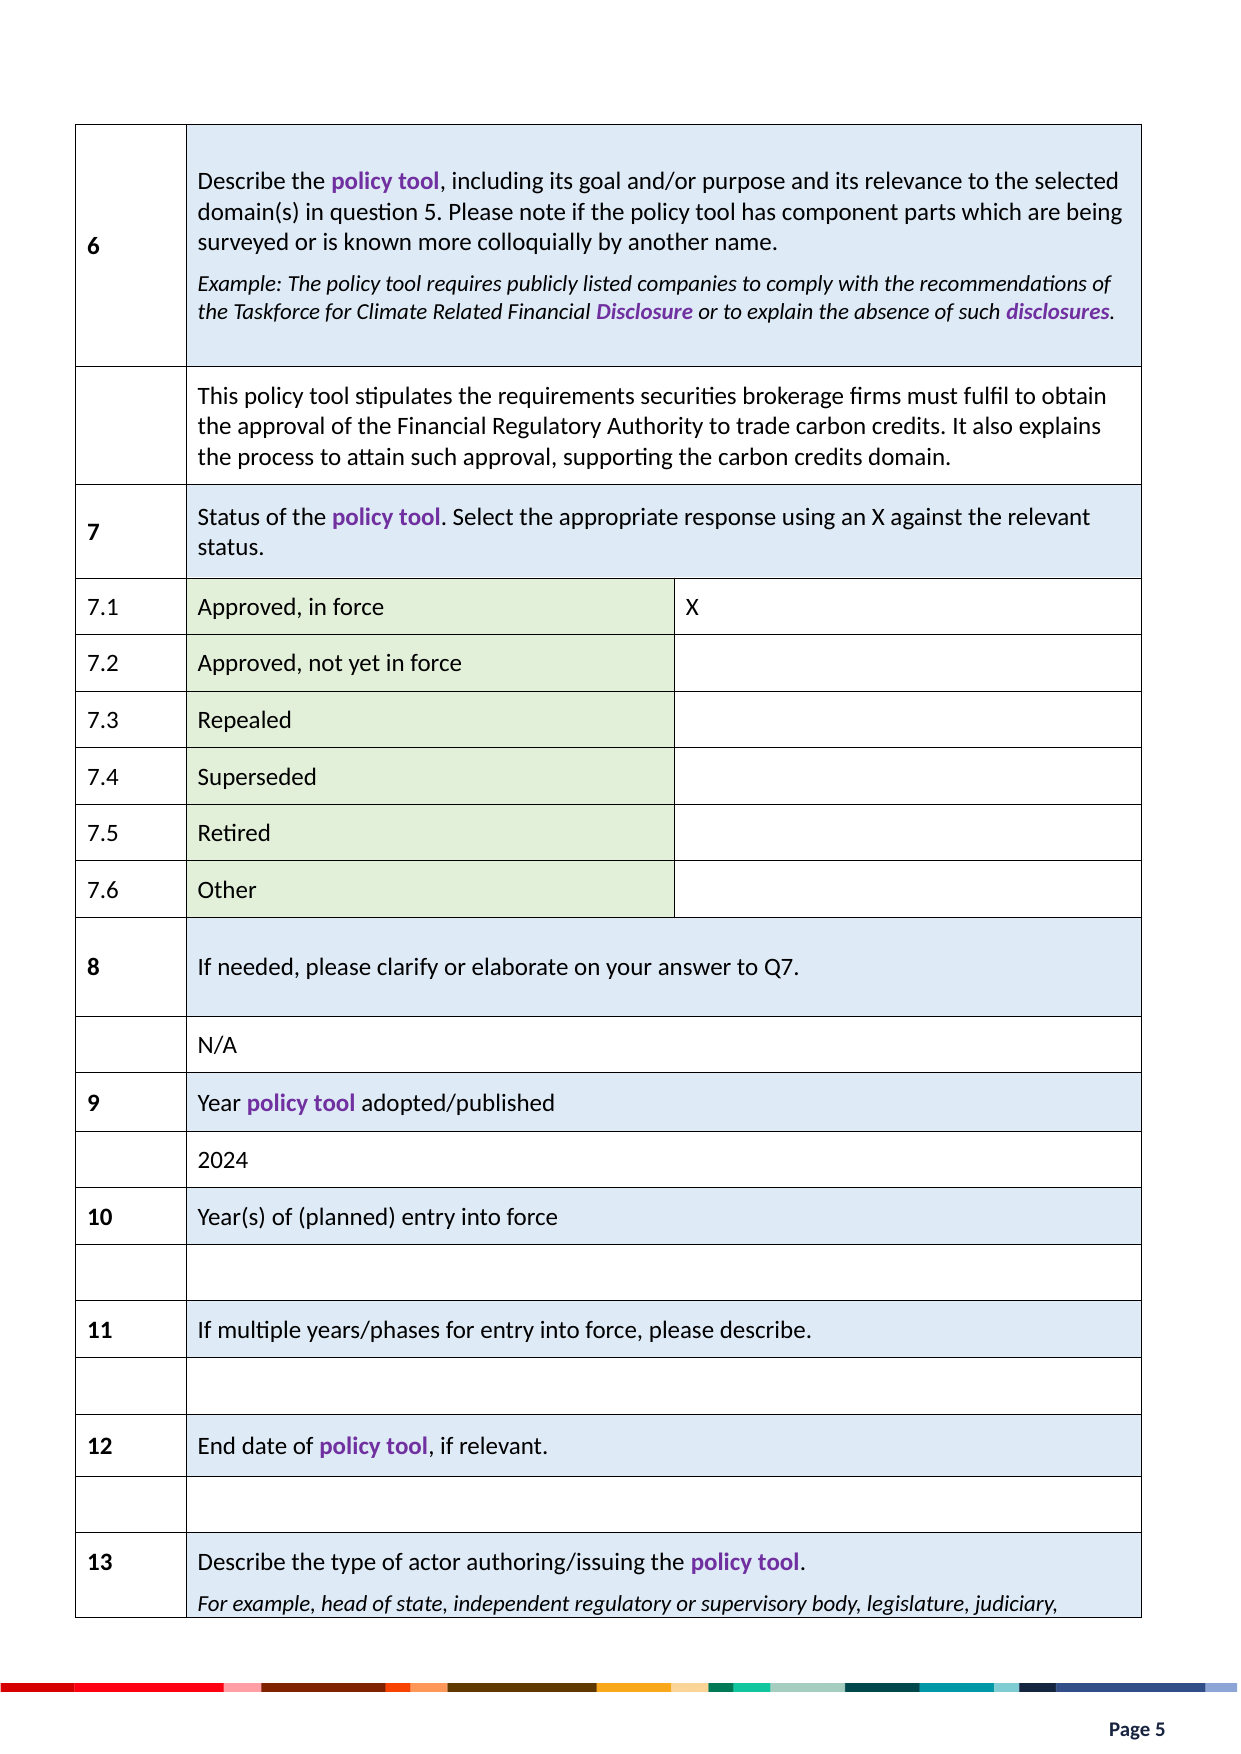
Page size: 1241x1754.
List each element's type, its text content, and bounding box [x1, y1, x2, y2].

table_cell [76, 1132, 186, 1187]
table_cell 7.6 [76, 861, 186, 917]
table_cell Approved, in force [187, 579, 674, 634]
table_cell [187, 1245, 1141, 1300]
table_cell [76, 1358, 186, 1413]
table_cell 7.1 [76, 579, 186, 634]
table_cell X [675, 579, 1141, 634]
table_cell [675, 805, 1141, 860]
table_cell 13 [76, 1533, 186, 1617]
table_cell Approved, not yet in force [187, 635, 674, 691]
table_cell [675, 635, 1141, 691]
table_cell Other [187, 861, 674, 917]
table_cell 7.2 [76, 635, 186, 691]
table_cell 11 [76, 1301, 186, 1357]
table_cell Retired [187, 805, 674, 860]
table_cell 12 [76, 1415, 186, 1476]
table_cell If multiple years/phases for entry into force, please describe. [187, 1301, 1141, 1357]
table_cell If needed, please clarify or elaborate on your answer to Q7. [187, 918, 1141, 1016]
table_cell 6 [76, 125, 186, 366]
table_cell [76, 1477, 186, 1532]
table_cell 7.4 [76, 748, 186, 804]
table_cell This policy tool stipulates the requirements securities brokerage firms must fulfil to obtain the approval of the Financial Regulatory Authority to trade carbon credits. It also explains the process to attain such approval, supporting the carbon credits domain. [187, 367, 1141, 484]
table_cell 7.5 [76, 805, 186, 860]
table_cell [76, 1017, 186, 1072]
table_cell [187, 1477, 1141, 1532]
table_cell [76, 1245, 186, 1300]
table_cell N/A [187, 1017, 1141, 1072]
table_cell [187, 1533, 1141, 1617]
table_cell 10 [76, 1188, 186, 1244]
table_cell [675, 748, 1141, 804]
table_cell 7.3 [76, 692, 186, 747]
table_cell End date of policy tool, if relevant. [187, 1415, 1141, 1476]
table_cell 2024 [187, 1132, 1141, 1187]
table_cell 7 [76, 485, 186, 577]
table_cell Year(s) of (planned) entry into force [187, 1188, 1141, 1244]
table_cell Year policy tool adopted/published [187, 1073, 1141, 1131]
table_cell Status of the policy tool. Select the appropriate response using an X against the relevant status. [187, 485, 1141, 577]
table_cell 9 [76, 1073, 186, 1131]
table_cell [675, 692, 1141, 747]
table_cell Repealed [187, 692, 674, 747]
table_cell [76, 367, 186, 484]
table_cell [675, 861, 1141, 917]
table_cell Describe the policy tool, including its goal and/or purpose and its relevance to the selected domain(s) in question 5. Please note if the policy tool has component parts which are being surveyed or is known more colloquially by another name. Example: The policy tool requires publicly listed companies to comply with the recommendations of the Taskforce for Climate Related Financial Disclosure or to explain the absence of such disclosures. [187, 125, 1141, 366]
table_cell Superseded [187, 748, 674, 804]
table_cell 8 [76, 918, 186, 1016]
table_cell [187, 1358, 1141, 1413]
picture [0, 1683, 1236, 1692]
